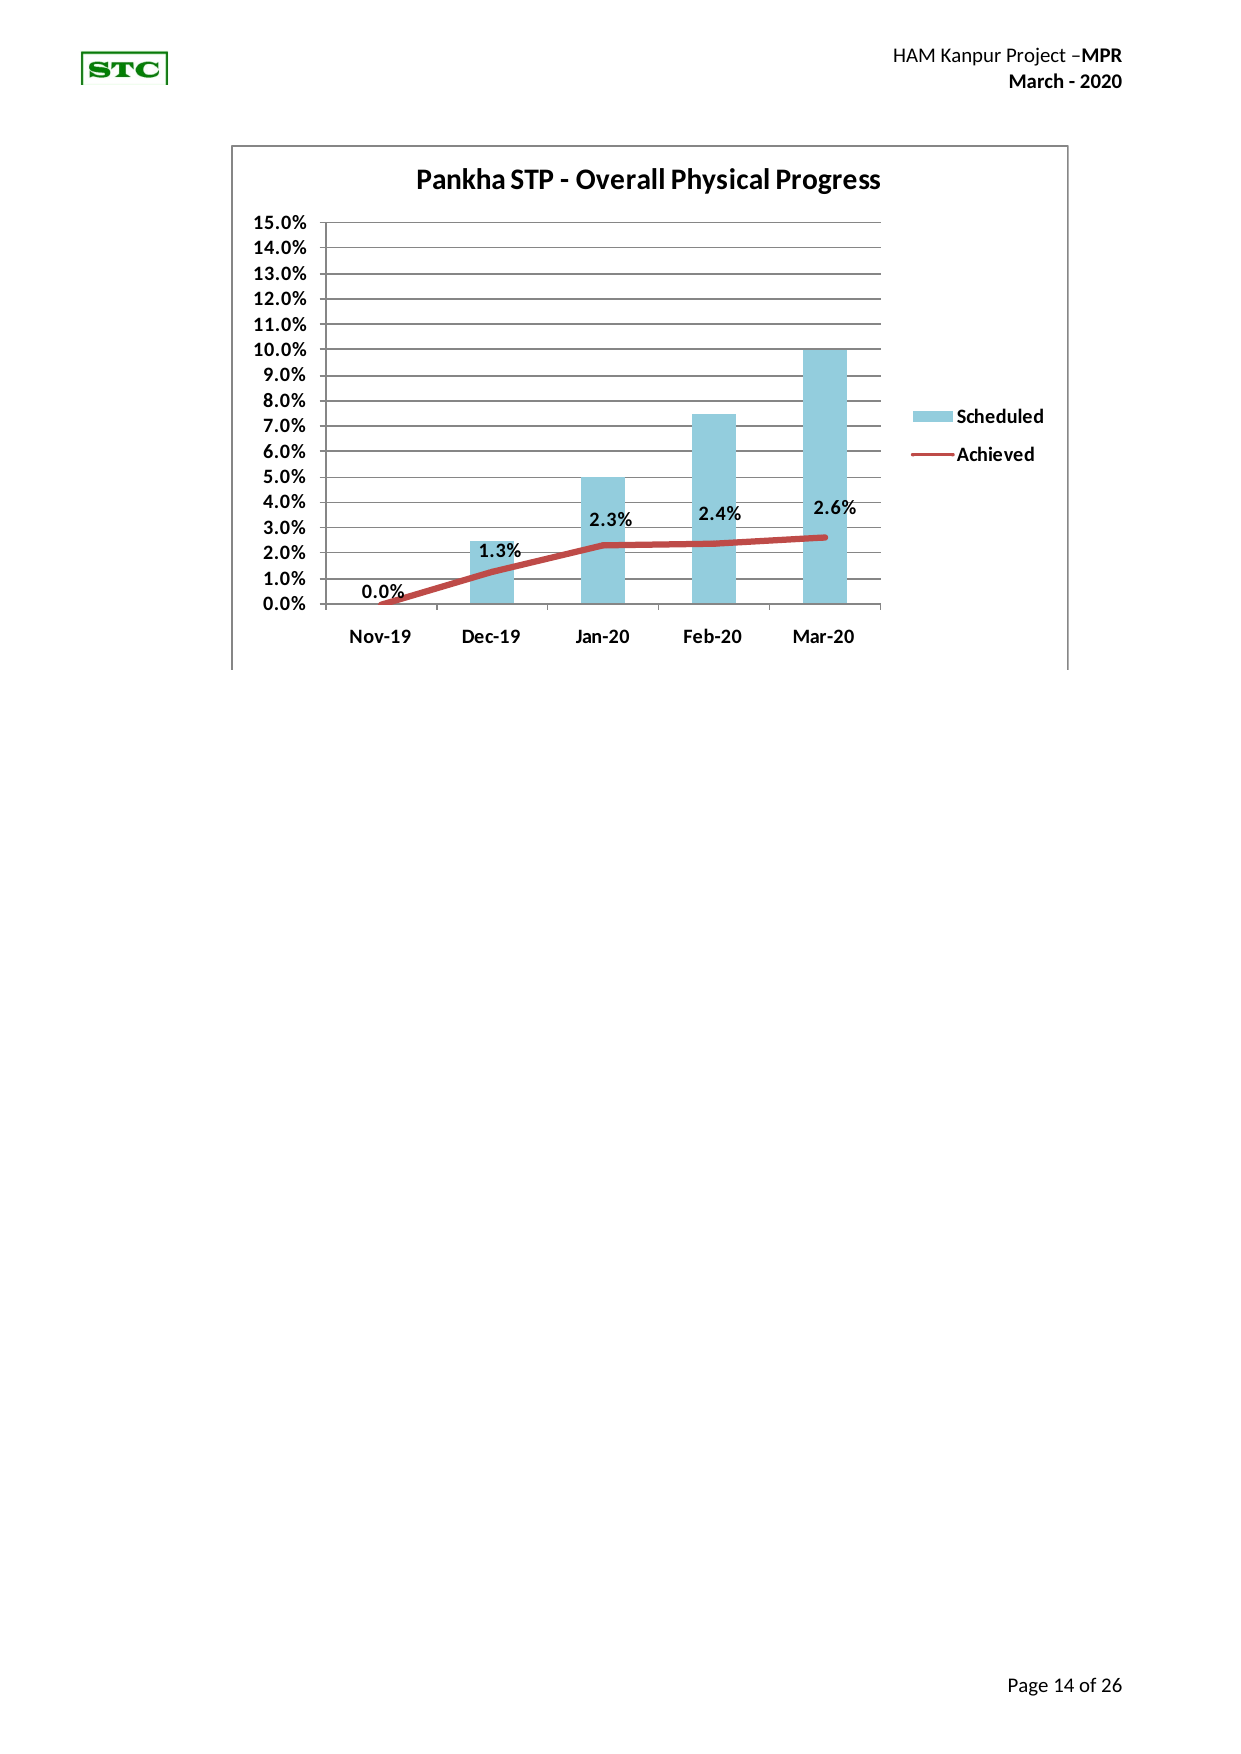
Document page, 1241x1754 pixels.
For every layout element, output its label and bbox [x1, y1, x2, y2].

picture [79, 50, 169, 85]
